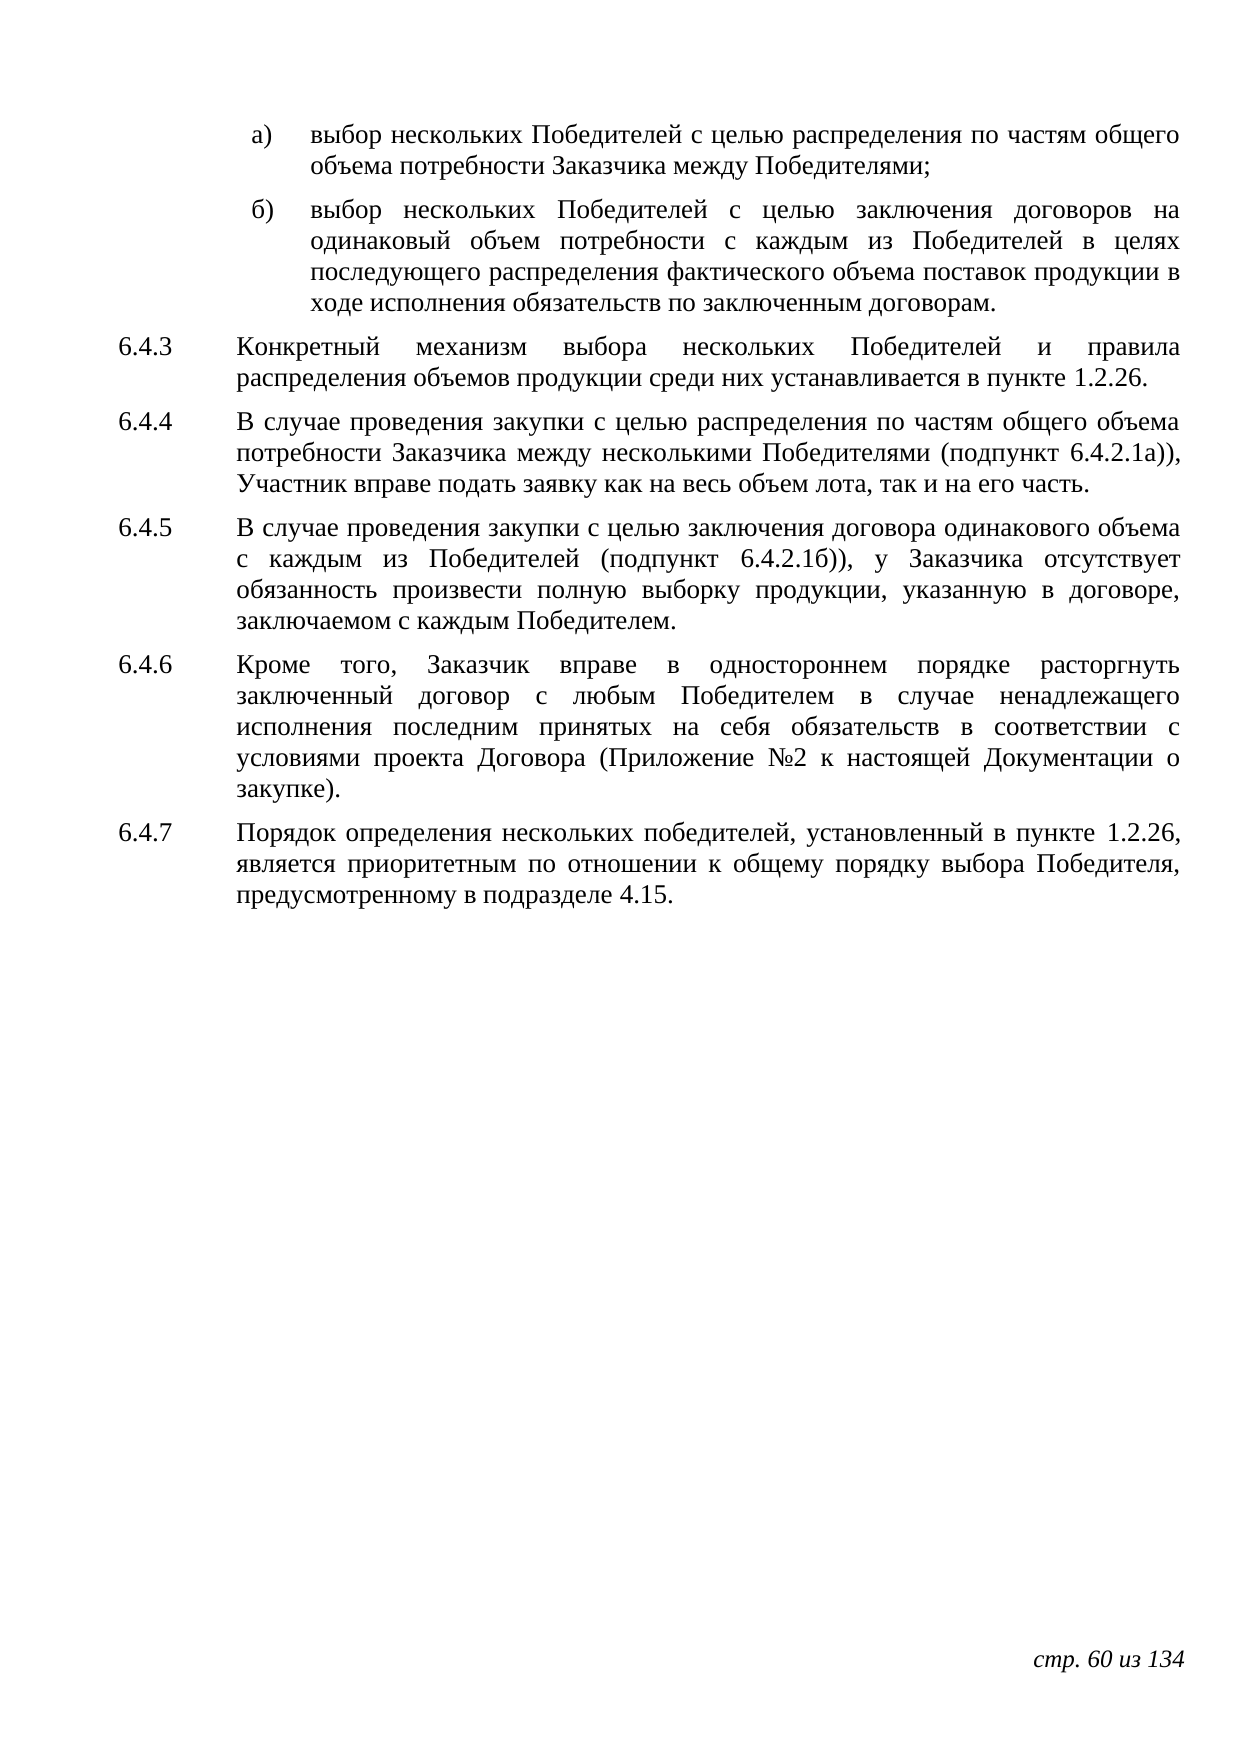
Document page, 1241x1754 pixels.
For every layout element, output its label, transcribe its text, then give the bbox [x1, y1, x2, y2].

text выбор нескольких Победителей с целью распределения по частям общего объема потребности Заказчика между Победителями; [251, 118, 1181, 180]
text Конкретный механизм выбора нескольких Победителей и правила распределения объемов продукции среди них устанавливается в пункте 1.2.26. [118, 330, 1181, 392]
text В случае проведения закупки с целью распределения по частям общего объема потребности Заказчика между несколькими Победителями (подпункт 6.4.2а)), Участник вправе подать заявку как на весь объем лота, так и на его часть. [118, 405, 1181, 498]
text Кроме того, Заказчик вправе в одностороннем порядке расторгнуть заключенный договор с любым Победителем в случае ненадлежащего исполнения последним принятых на себя обязательств в соответствии с условиями проекта Договора (Приложение №2 к настоящей Документации о закупке). [118, 648, 1181, 803]
text Порядок определения нескольких победителей, установленный в пункте 1.2.26, является приоритетным по отношении к общему порядку выбора Победителя, предусмотренному в подразделе 4.15. [118, 816, 1181, 909]
text выбор нескольких Победителей с целью заключения договоров на одинаковый объем потребности с каждым из Победителей в целях последующего распределения фактического объема поставок продукции в ходе исполнения обязательств по заключенным договорам. [251, 193, 1181, 317]
text В случае проведения закупки с целью заключения договора одинакового объема с каждым из Победителей (подпункт 6.4.2б)), у Заказчика отсутствует обязанность произвести полную выборку продукции, указанную в договоре, заключаемом с каждым Победителем. [118, 511, 1181, 635]
